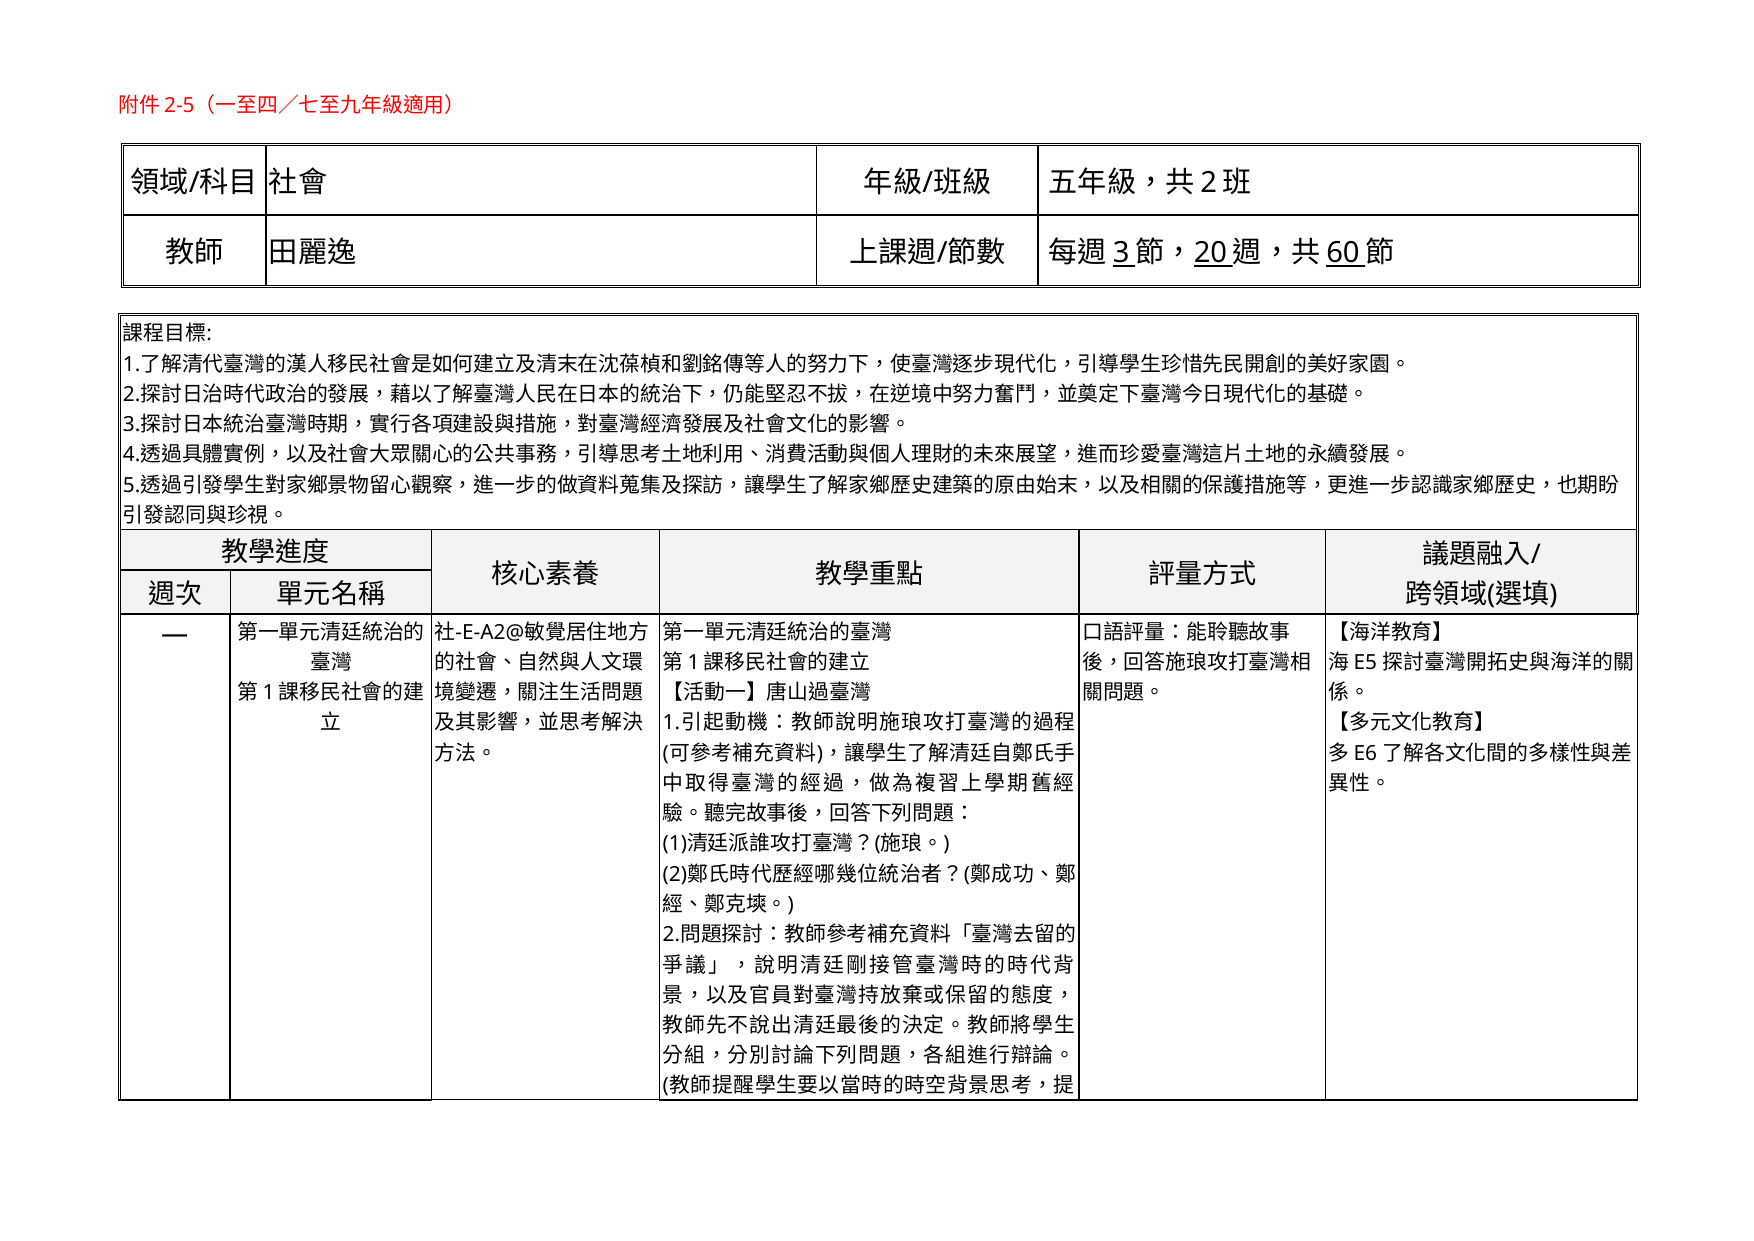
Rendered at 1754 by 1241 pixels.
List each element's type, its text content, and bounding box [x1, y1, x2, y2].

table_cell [660, 615, 1078, 1099]
table_cell 上課週/節數 [817, 216, 1037, 285]
table_cell 一 [121, 615, 229, 1099]
table_cell 核心素養 [432, 530, 659, 613]
table_header 年級/班級 [817, 146, 1037, 214]
table_header 領域/科目 [124, 146, 265, 214]
table_cell 教師 [124, 216, 265, 285]
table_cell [1080, 615, 1325, 1099]
table_header 五年級，共2班 [1039, 146, 1638, 214]
table_cell 教學重點 [660, 530, 1078, 613]
table_cell 議題融入/ 跨領域(選填) [1326, 530, 1636, 613]
table_header 社會 [267, 146, 816, 214]
table_cell 週次 [121, 571, 230, 613]
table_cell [231, 615, 431, 1099]
table_header 課程目標: 1.了解清代臺灣的漢人移民社會是如何建立及清末在沈葆楨和劉銘傳等人的努力下，使臺灣逐步現代化，引導學生珍惜先民開創的美好家園。 2.探討日治時代政治的發展，藉以了解臺灣人民在日本的統治下，仍能堅忍不拔，在逆境中努力奮鬥，並奠定下臺灣今日現代化的基礎。 3.探討日本統治臺灣時期，實行各項建設與措施，對臺灣經濟發展及社會文化的影響。 4.透過具體實例，以及社會大眾關心的公共事務，引導思考土地利用、消費活動與個人理財的未來展望，進而珍愛臺灣這片土地的永續發展。 5.透過引發學生對家鄉景物留心觀察，進一步的做資料蒐集及探訪，讓學生了解家鄉歷史建築的原由始末，以及相關的保護措施等，更進一步認識家鄉歷史，也期盼引發認同與珍視。 [121, 316, 1636, 528]
table_cell 教學進度 [121, 530, 431, 569]
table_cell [1326, 615, 1637, 1099]
table_cell 單元名稱 [231, 571, 431, 613]
table_cell 每週3節，20週，共60節 [1039, 216, 1638, 285]
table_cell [432, 615, 659, 1099]
table_cell 評量方式 [1080, 530, 1325, 613]
table_cell 田麗逸 [267, 216, 816, 285]
